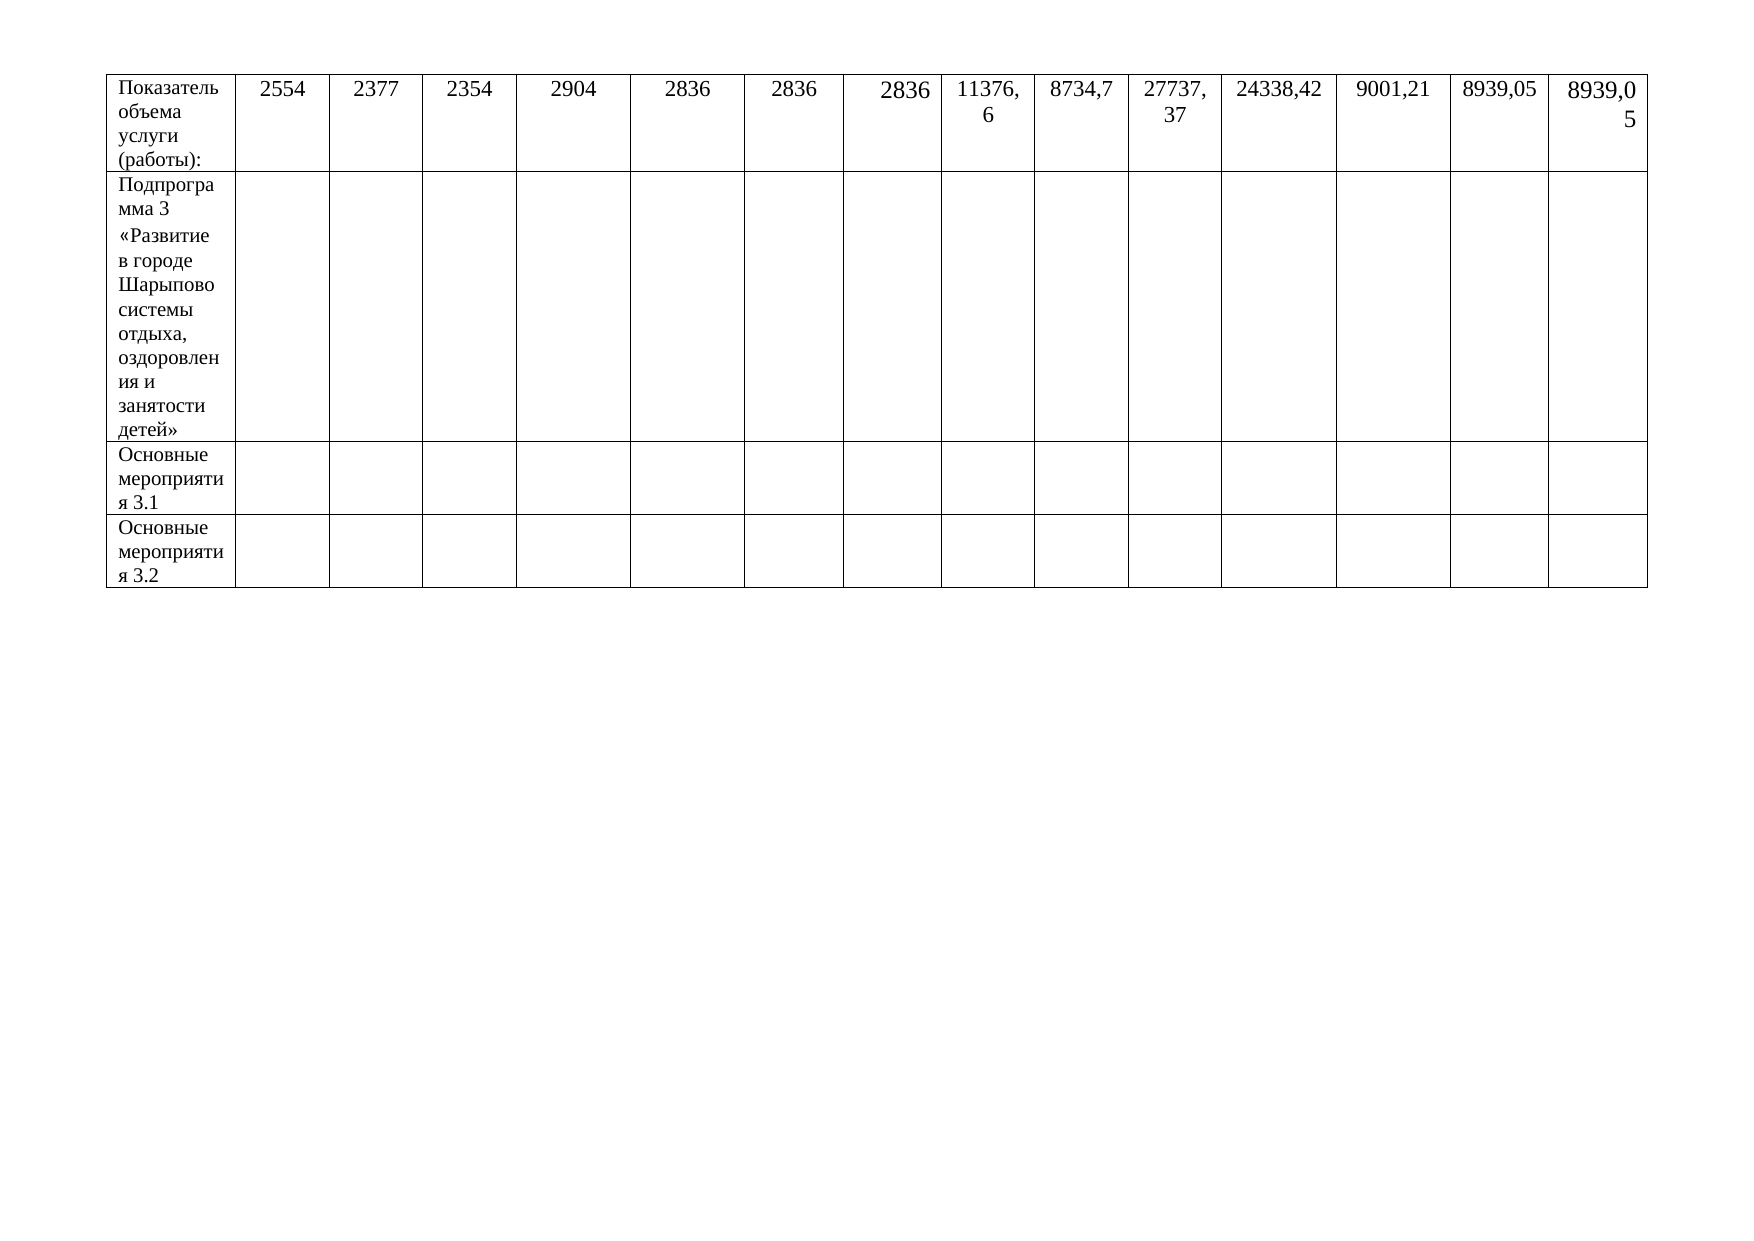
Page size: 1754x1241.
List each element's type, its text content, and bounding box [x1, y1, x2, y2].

table_cell [1035, 515, 1128, 587]
table_cell 11376,6 [942, 75, 1034, 171]
table_cell [745, 515, 843, 587]
table_cell [631, 515, 744, 587]
table_cell [844, 442, 941, 514]
table_cell [1549, 515, 1647, 587]
table_cell [942, 515, 1034, 587]
table_cell 2904 [517, 75, 630, 171]
table_cell [1451, 515, 1548, 587]
table_cell [517, 515, 630, 587]
table_cell Основные мероприятия 3.2 [107, 515, 235, 587]
table_cell 2836 [745, 75, 843, 171]
table_cell 2836 [844, 75, 941, 171]
table_cell Показатель объема услуги (работы): [107, 75, 235, 171]
table_cell [330, 442, 422, 514]
table_cell [942, 172, 1034, 441]
table_cell [1222, 172, 1336, 441]
table_cell [844, 515, 941, 587]
table_cell [423, 172, 516, 441]
table_cell 24338,42 [1222, 75, 1336, 171]
table_cell [423, 442, 516, 514]
table_cell [1222, 442, 1336, 514]
table_cell 2554 [236, 75, 329, 171]
table_cell [330, 515, 422, 587]
table_cell [942, 442, 1034, 514]
table_cell 9001,21 [1337, 75, 1450, 171]
table_cell 2354 [423, 75, 516, 171]
table_cell [1035, 172, 1128, 441]
table_cell [1035, 442, 1128, 514]
table_cell [1129, 442, 1221, 514]
table_cell 2377 [330, 75, 422, 171]
table_cell [517, 442, 630, 514]
table_cell [631, 172, 744, 441]
table_cell [1129, 172, 1221, 441]
table_cell [1549, 172, 1647, 441]
table_cell 2836 [631, 75, 744, 171]
table_cell 8939,05 [1451, 75, 1548, 171]
table_cell 8734,7 [1035, 75, 1128, 171]
table_cell [745, 172, 843, 441]
table_cell [236, 515, 329, 587]
table_cell [330, 172, 422, 441]
table_cell [745, 442, 843, 514]
table_cell [1451, 172, 1548, 441]
table_cell 8939,05 [1549, 75, 1647, 171]
table_cell [1222, 515, 1336, 587]
table_cell Подпрограмма 3 «Развитие в городе Шарыпово системы отдыха, оздоровления и занятости детей» [107, 172, 235, 441]
table_cell [1337, 442, 1450, 514]
table_cell 27737,37 [1129, 75, 1221, 171]
table_cell [236, 442, 329, 514]
table_cell [517, 172, 630, 441]
table_cell [1337, 515, 1450, 587]
table_cell Основные мероприятия 3.1 [107, 442, 235, 514]
table_cell [1451, 442, 1548, 514]
table_cell [1337, 172, 1450, 441]
table_cell [631, 442, 744, 514]
table_cell [844, 172, 941, 441]
table_cell [423, 515, 516, 587]
table_cell [1129, 515, 1221, 587]
table_cell [1549, 442, 1647, 514]
table_cell [236, 172, 329, 441]
